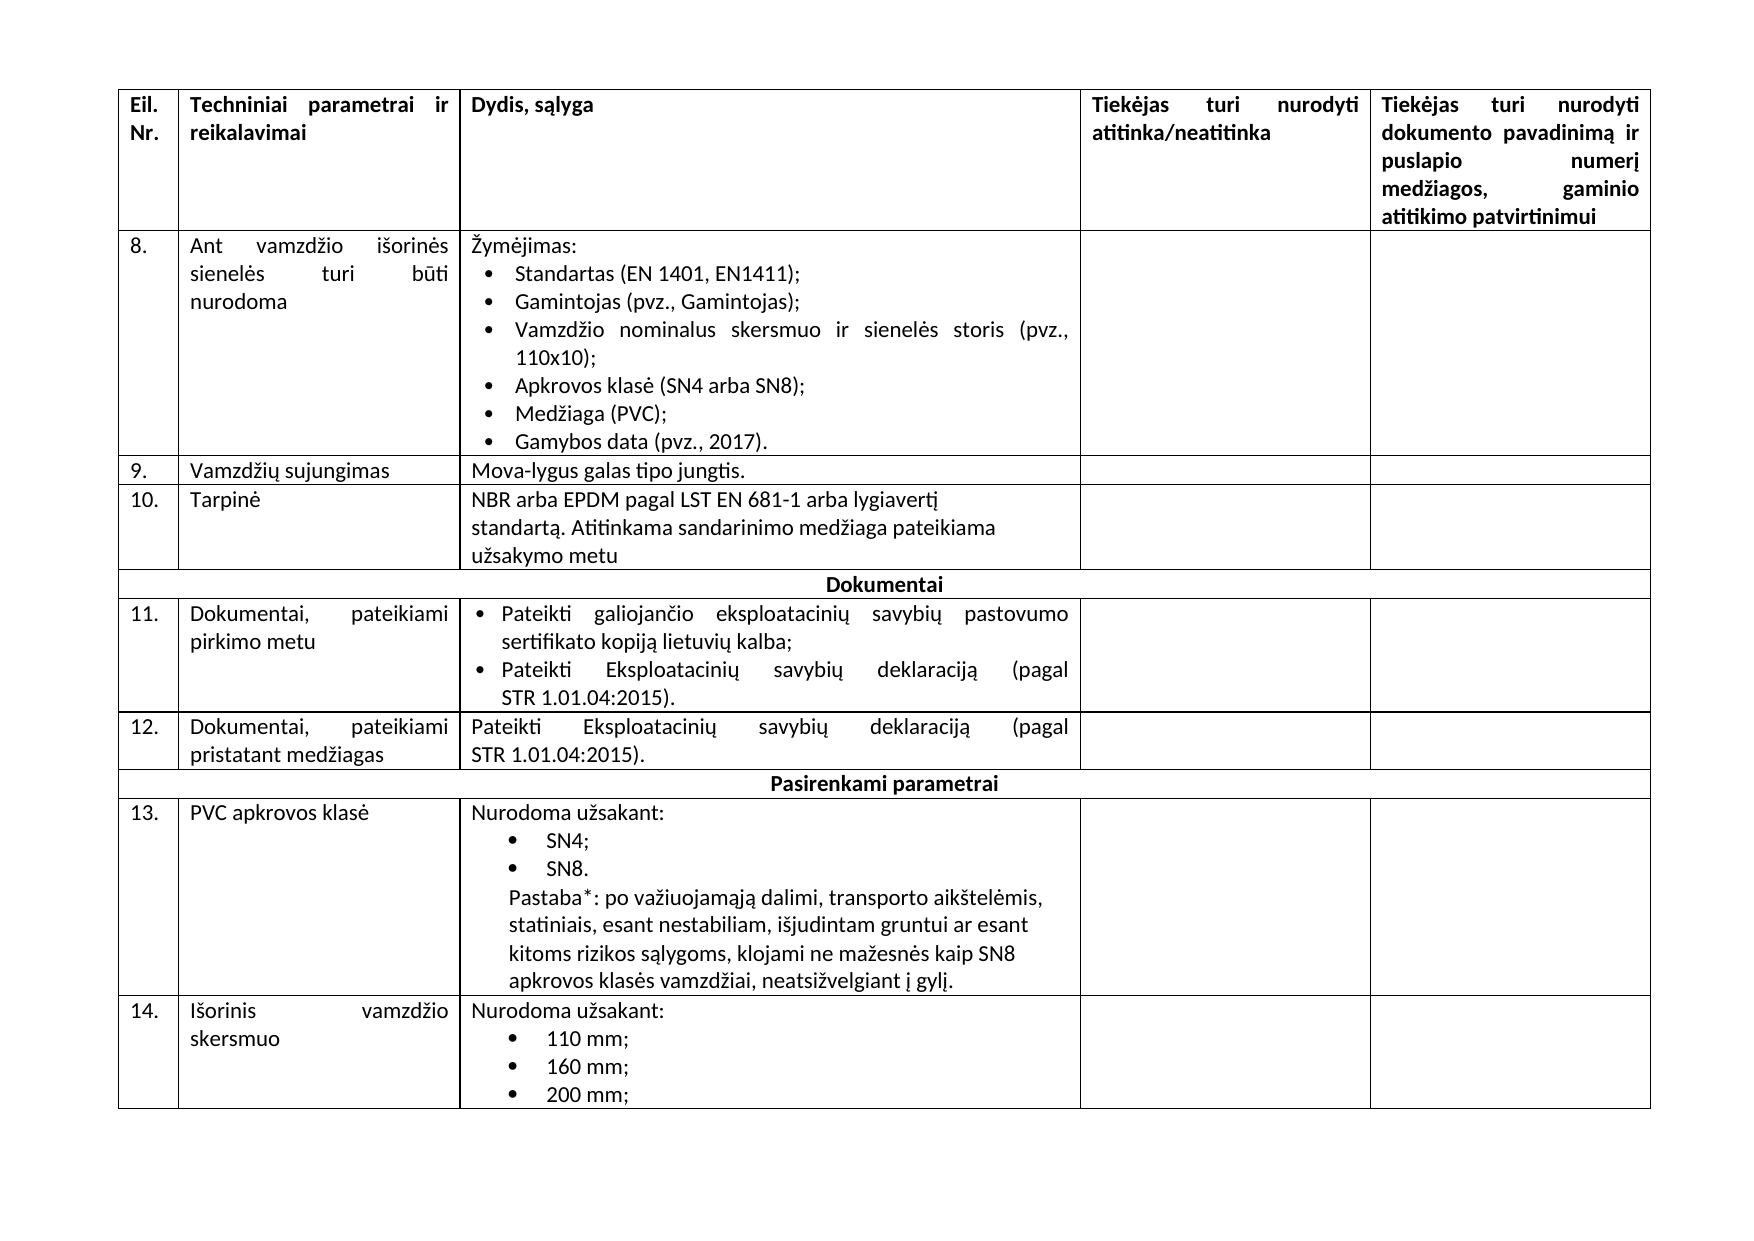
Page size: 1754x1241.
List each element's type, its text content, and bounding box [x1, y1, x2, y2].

table_cell Nurodoma užsakant: SN4; SN8. Pastaba*: po važiuojamąją dalimi, transporto aikštelėmis, statiniais, esant nestabiliam, išjudintam gruntui ar esant kitoms rizikos sąlygoms, klojami ne mažesnės kaip SN8 apkrovos klasės vamzdžiai, neatsižvelgiant į gylį. [461, 799, 1080, 995]
table_cell NBR arba EPDM pagal LST EN 681-1 arba lygiavertį standartą. Atitinkama sandarinimo medžiaga pateikiama užsakymo metu [461, 485, 1080, 569]
table_cell [1371, 799, 1650, 995]
table_cell Vamzdžių sujungimas [179, 456, 459, 484]
table_cell [119, 485, 178, 569]
table_cell Ant vamzdžio išorinės sienelės turi būti nurodoma [179, 231, 459, 455]
table_cell [119, 799, 178, 995]
table_cell Pateikti galiojančio eksploatacinių savybių pastovumo sertifikato kopiją lietuvių kalba; Pateikti Eksploatacinių savybių deklaraciją (pagal STR 1.01.04:2015). [461, 599, 1080, 711]
table_cell Pateikti Eksploatacinių savybių deklaraciją (pagal STR 1.01.04:2015). [461, 713, 1080, 768]
table_cell [1371, 713, 1650, 768]
table_header Dydis, sąlyga [461, 90, 1080, 230]
table_cell Pasirenkami parametrai [119, 770, 1650, 797]
table_cell [119, 713, 178, 768]
table_cell Dokumentai [119, 570, 1650, 598]
table_header Eil. Nr. [119, 90, 178, 230]
table_cell [1081, 485, 1370, 569]
table_cell Žymėjimas: Standartas (EN 1401, EN1411); Gamintojas (pvz., Gamintojas); Vamzdžio nominalus skersmuo ir sienelės storis (pvz., 110x10); Apkrovos klasė (SN4 arba SN8); Medžiaga (PVC); Gamybos data (pvz., 2017). [461, 231, 1080, 455]
table_cell [119, 996, 178, 1108]
table_cell [1371, 456, 1650, 484]
table_header Tiekėjas turi nurodyti dokumento pavadinimą ir puslapio numerį medžiagos, gaminio atitikimo patvirtinimui [1371, 90, 1650, 230]
table_cell [1371, 996, 1650, 1108]
table_cell [1081, 713, 1370, 768]
table_cell Mova-lygus galas tipo jungtis. [461, 456, 1080, 484]
table_cell [119, 599, 178, 711]
table_cell Dokumentai, pateikiami pirkimo metu [179, 599, 459, 711]
table_cell [1081, 996, 1370, 1108]
table_header Techniniai parametrai ir reikalavimai [179, 90, 459, 230]
table_cell Dokumentai, pateikiami pristatant medžiagas [179, 713, 459, 768]
table_cell [1081, 799, 1370, 995]
table_cell [1371, 485, 1650, 569]
table_cell [1371, 599, 1650, 711]
table_cell [1081, 599, 1370, 711]
table_header Tiekėjas turi nurodyti atitinka/neatitinka [1081, 90, 1370, 230]
table_cell Išorinis vamzdžio skersmuo [179, 996, 459, 1108]
table_cell PVC apkrovos klasė [179, 799, 459, 995]
table_cell Nurodoma užsakant: 110 mm; 160 mm; 200 mm; 250 mm; 315 mm; 400 mm. [461, 996, 1080, 1108]
table_cell Tarpinė [179, 485, 459, 569]
table_cell [1081, 231, 1370, 455]
table_cell [119, 231, 178, 455]
table_cell [1081, 456, 1370, 484]
table_cell [119, 456, 178, 484]
table_cell [1371, 231, 1650, 455]
